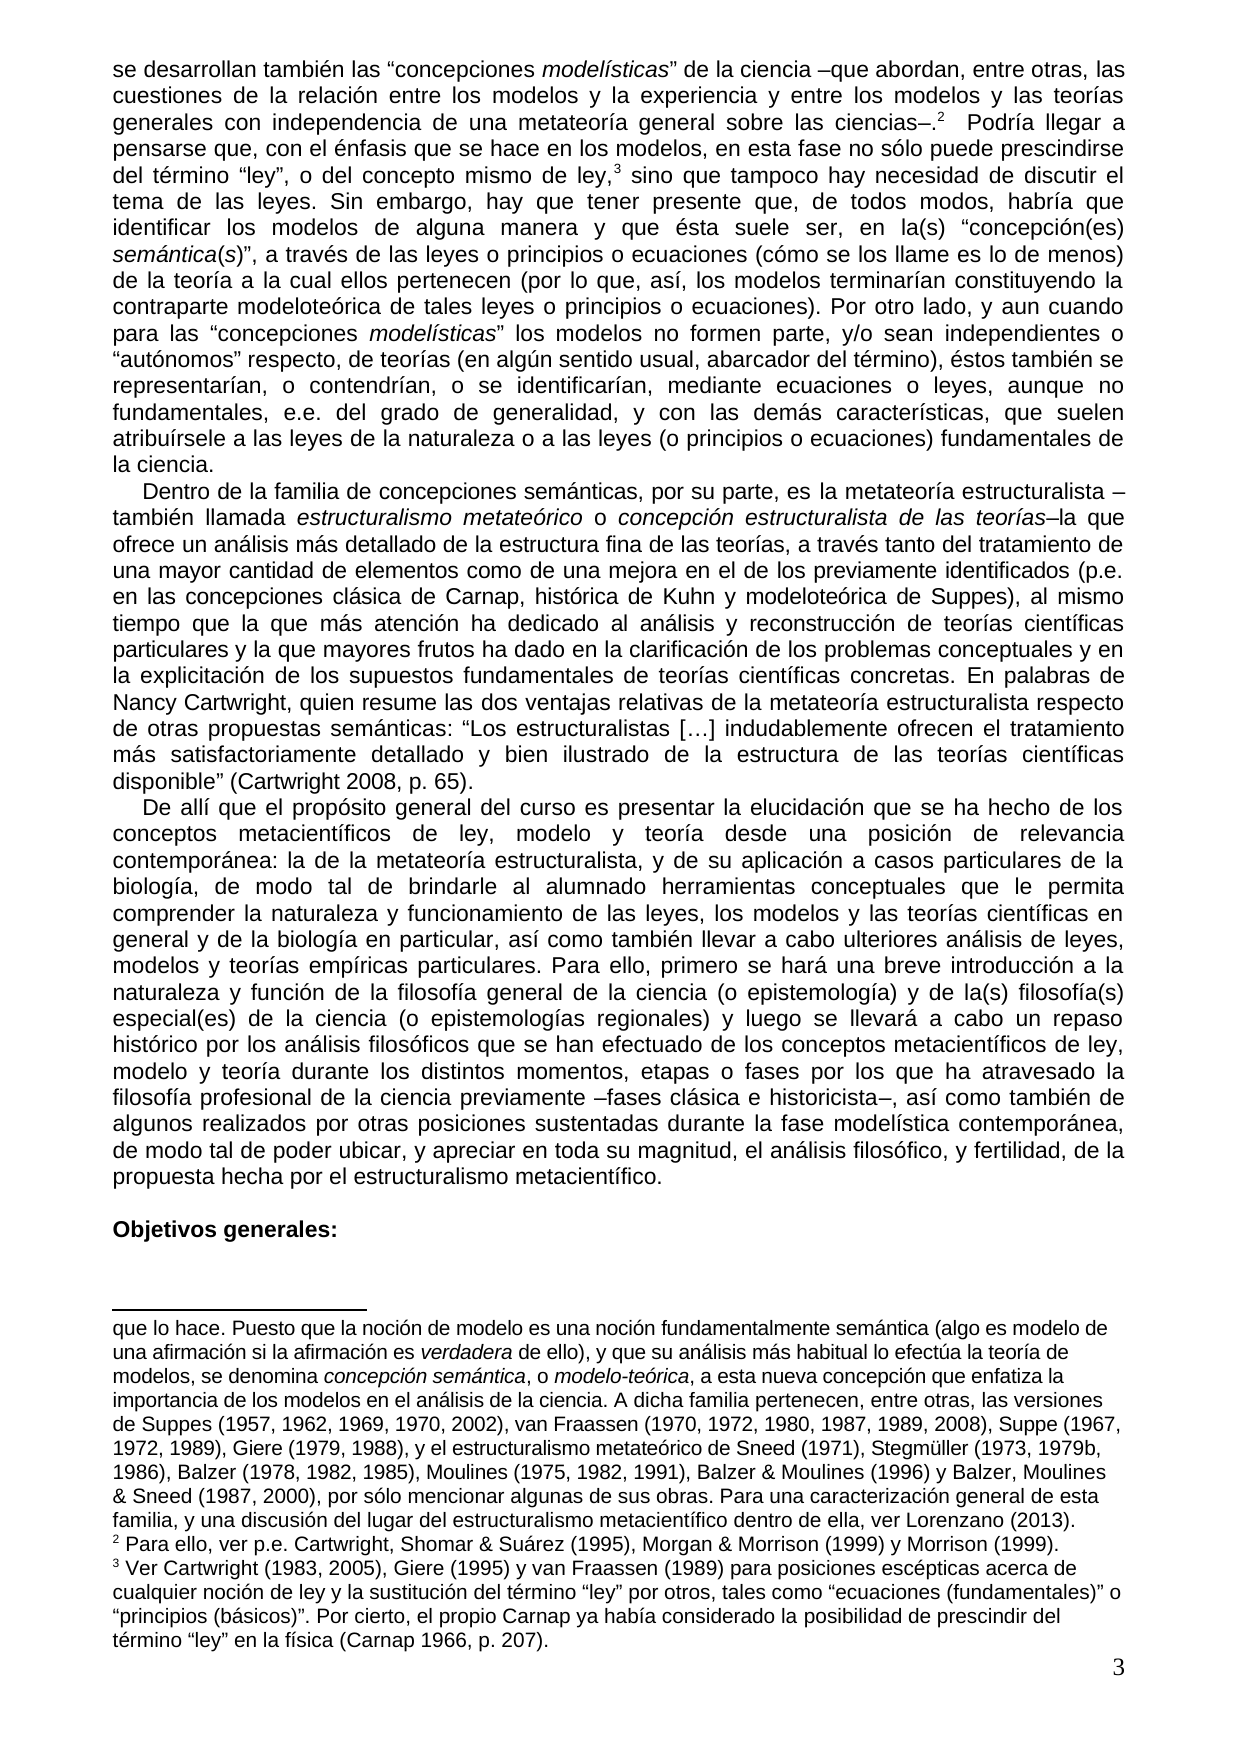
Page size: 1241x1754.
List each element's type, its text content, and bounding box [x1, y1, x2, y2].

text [112, 56, 1125, 478]
text Objetivos generales: [112, 1216, 1125, 1242]
text Dentro de la familia de concepciones semánticas, por su parte, es la metateoría estructuralista –también llamada estructuralismo metateórico o concepción estructuralista de las teorías–la que ofrece un análisis más detallado de la estructura fina de las teorías, a través tanto del tratamiento de una mayor cantidad de elementos como de una mejora en el de los previamente identificados (p.e. en las concepciones clásica de Carnap, histórica de Kuhn y modeloteórica de Suppes), al mismo tiempo que la que más atención ha dedicado al análisis y reconstrucción de teorías científicas particulares y la que mayores frutos ha dado en la clarificación de los problemas conceptuales y en la explicitación de los supuestos fundamentales de teorías científicas concretas. En palabras de Nancy Cartwright, quien resume las dos ventajas relativas de la metateoría estructuralista respecto de otras propuestas semánticas: “Los estructuralistas […] indudablemente ofrecen el tratamiento más satisfactoriamente detallado y bien ilustrado de la estructura de las teorías científicas disponible” (Cartwright 2008, p. 65). [112, 478, 1125, 794]
text De allí que el propósito general del curso es presentar la elucidación que se ha hecho de los conceptos metacientíficos de ley, modelo y teoría desde una posición de relevancia contemporánea: la de la metateoría estructuralista, y de su aplicación a casos particulares de la biología, de modo tal de brindarle al alumnado herramientas conceptuales que le permita comprender la naturaleza y funcionamiento de las leyes, los modelos y las teorías científicas en general y de la biología en particular, así como también llevar a cabo ulteriores análisis de leyes, modelos y teorías empíricas particulares. Para ello, primero se hará una breve introducción a la naturaleza y función de la filosofía general de la ciencia (o epistemología) y de la(s) filosofía(s) especial(es) de la ciencia (o epistemologías regionales) y luego se llevará a cabo un repaso histórico por los análisis filosóficos que se han efectuado de los conceptos metacientíficos de ley, modelo y teoría durante los distintos momentos, etapas o fases por los que ha atravesado la filosofía profesional de la ciencia previamente –fases clásica e historicista–, así como también de algunos realizados por otras posiciones sustentadas durante la fase modelística contemporánea, de modo tal de poder ubicar, y apreciar en toda su magnitud, el análisis filosófico, y fertilidad, de la propuesta hecha por el estructuralismo metacientífico. [112, 794, 1125, 1189]
